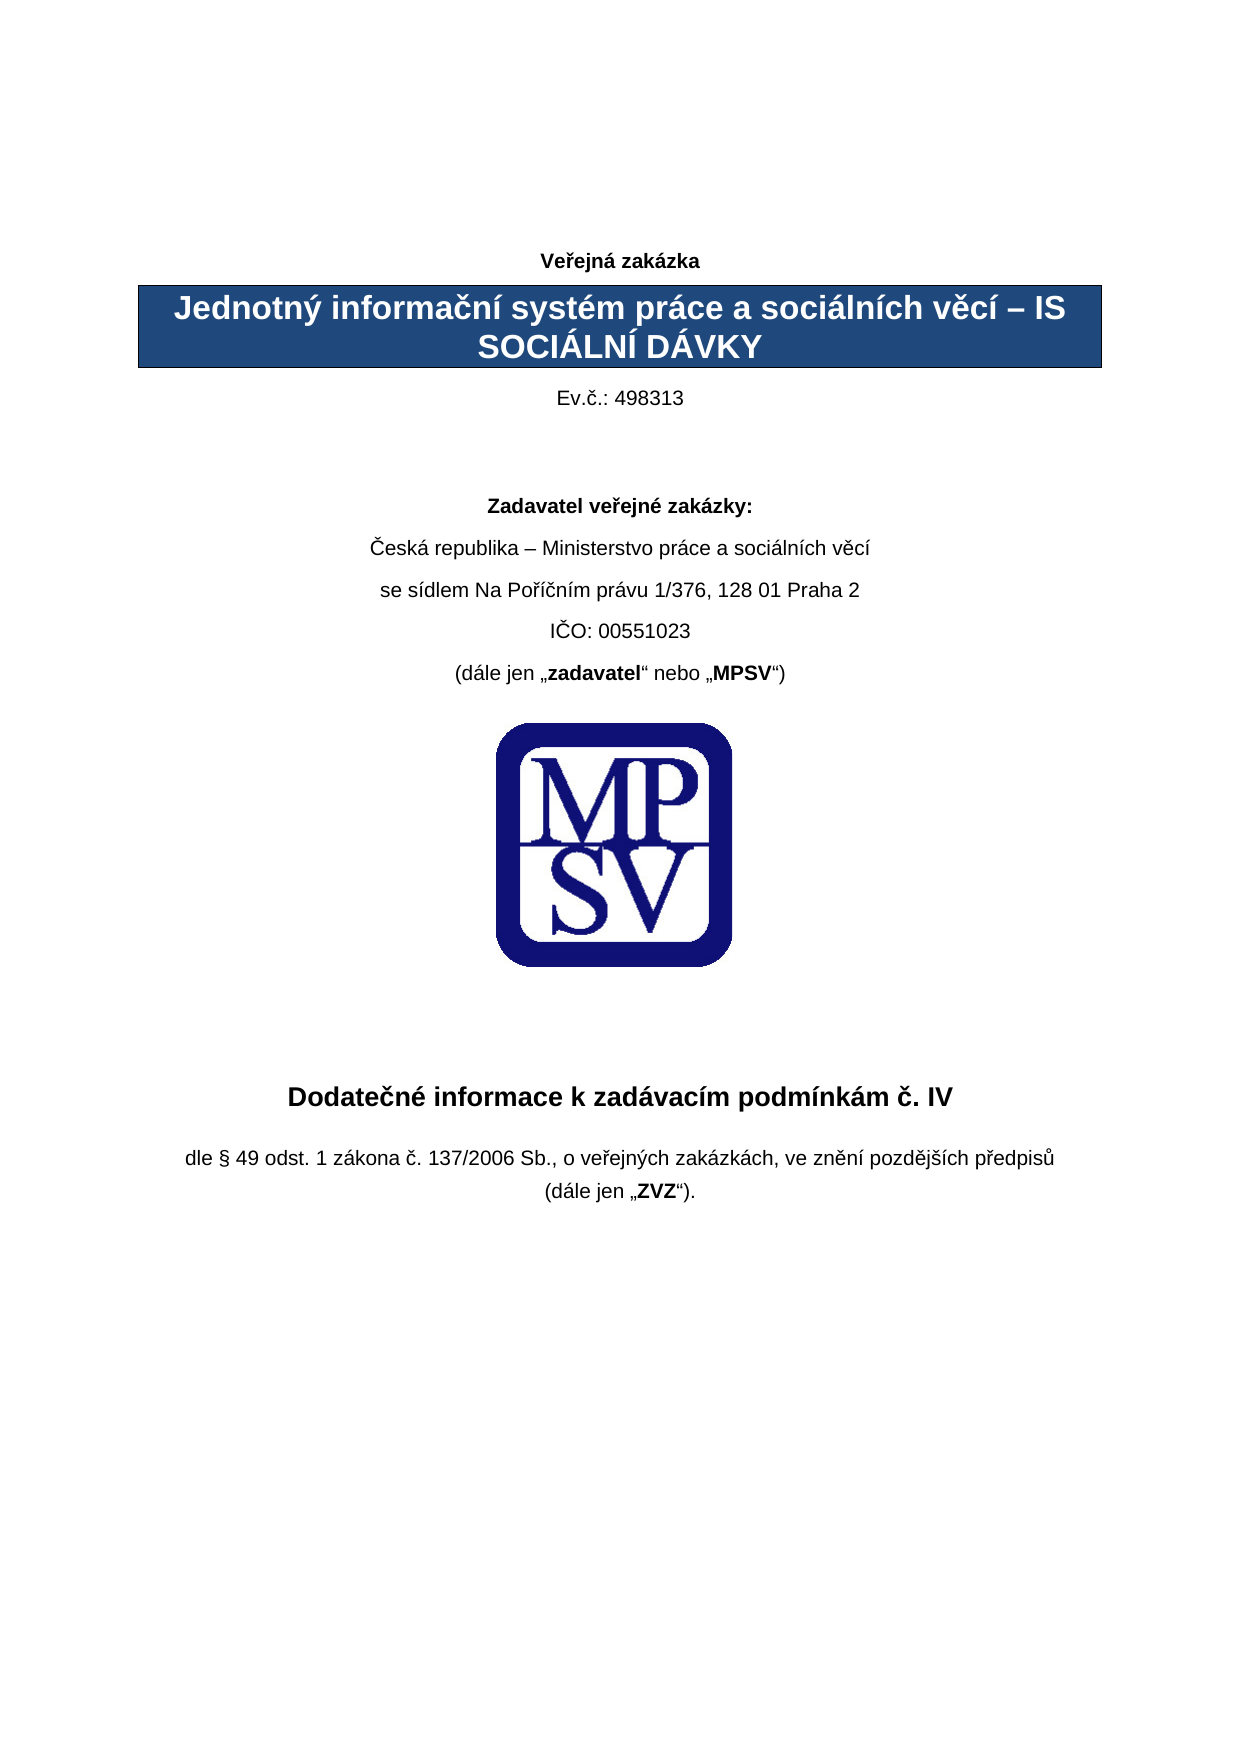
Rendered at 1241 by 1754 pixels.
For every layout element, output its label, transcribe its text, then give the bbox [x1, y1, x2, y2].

text Jednotný informační systém práce a sociálních věcí – IS SOCIÁLNÍ DÁVKY [139, 286, 1101, 367]
text (dále jen „ZVZ“). [148, 1169, 1093, 1203]
text Česká republika – Ministerstvo práce a sociálních věcí [148, 531, 1093, 560]
picture [496, 723, 733, 967]
text dle § 49 odst. 1 zákona č. 137/2006 Sb., o veřejných zakázkách, ve znění pozdějších předpisů [148, 1136, 1093, 1169]
text se sídlem Na Poříčním právu 1/376, 128 01 Praha 2 [148, 572, 1093, 602]
text Veřejná zakázka [148, 243, 1093, 273]
text Dodatečné informace k zadávacím podmínkám č. IV [148, 1081, 1093, 1112]
text Zadavatel veřejné zakázky: [148, 489, 1093, 518]
text Ev.č.: 498313 [148, 381, 1093, 410]
text IČO: 00551023 [148, 614, 1093, 643]
text (dále jen „zadavatel“ nebo „MPSV“) [148, 656, 1093, 685]
